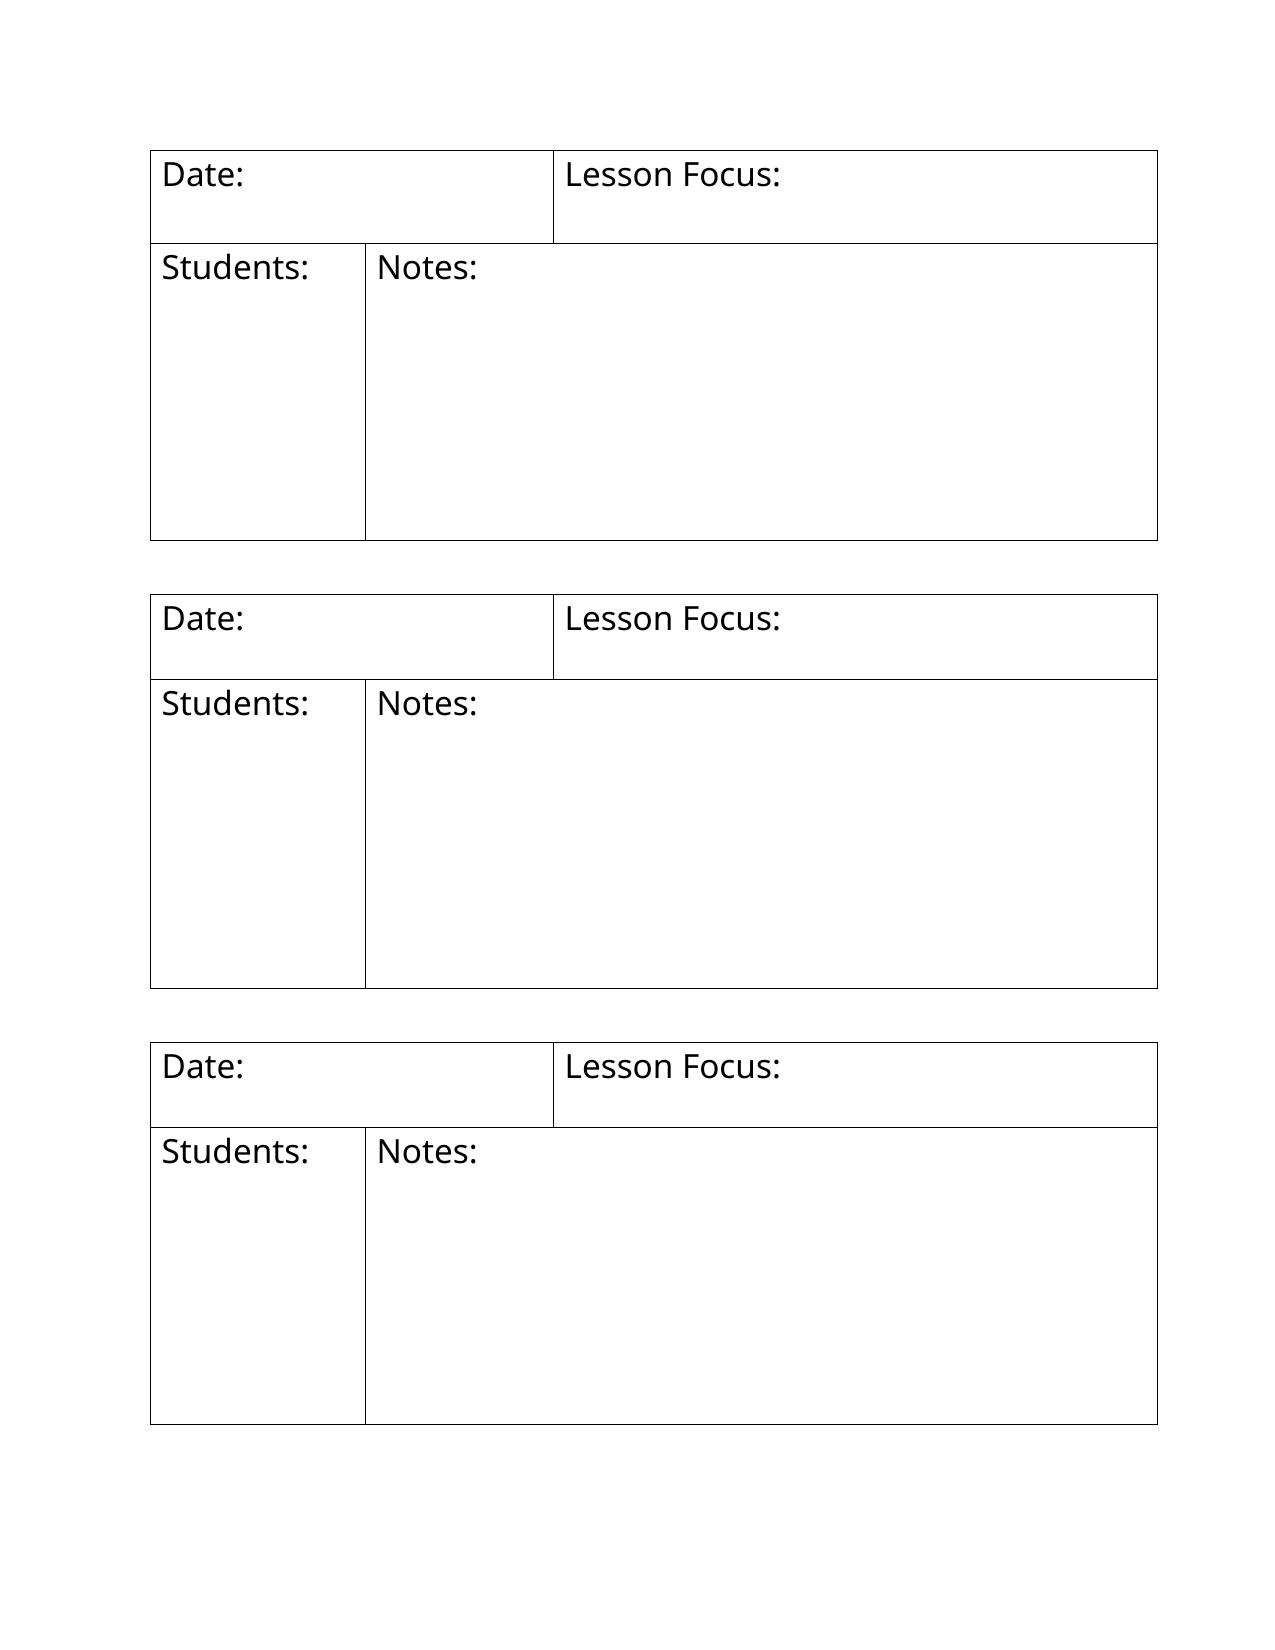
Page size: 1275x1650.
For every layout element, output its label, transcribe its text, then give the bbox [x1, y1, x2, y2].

table_cell Notes: [366, 680, 1157, 988]
table_cell Notes: [366, 244, 1157, 540]
table_header Date: [151, 1043, 553, 1127]
table_header Date: [151, 151, 553, 243]
table_cell Students: [151, 680, 365, 988]
table_header Date: [151, 595, 553, 679]
table_header Lesson Focus: [554, 1043, 1157, 1127]
table_header Lesson Focus: [554, 151, 1157, 243]
table_header Lesson Focus: [554, 595, 1157, 679]
table_cell Students: [151, 1128, 365, 1424]
table_cell Students: [151, 244, 365, 540]
table_cell Notes: [366, 1128, 1157, 1424]
